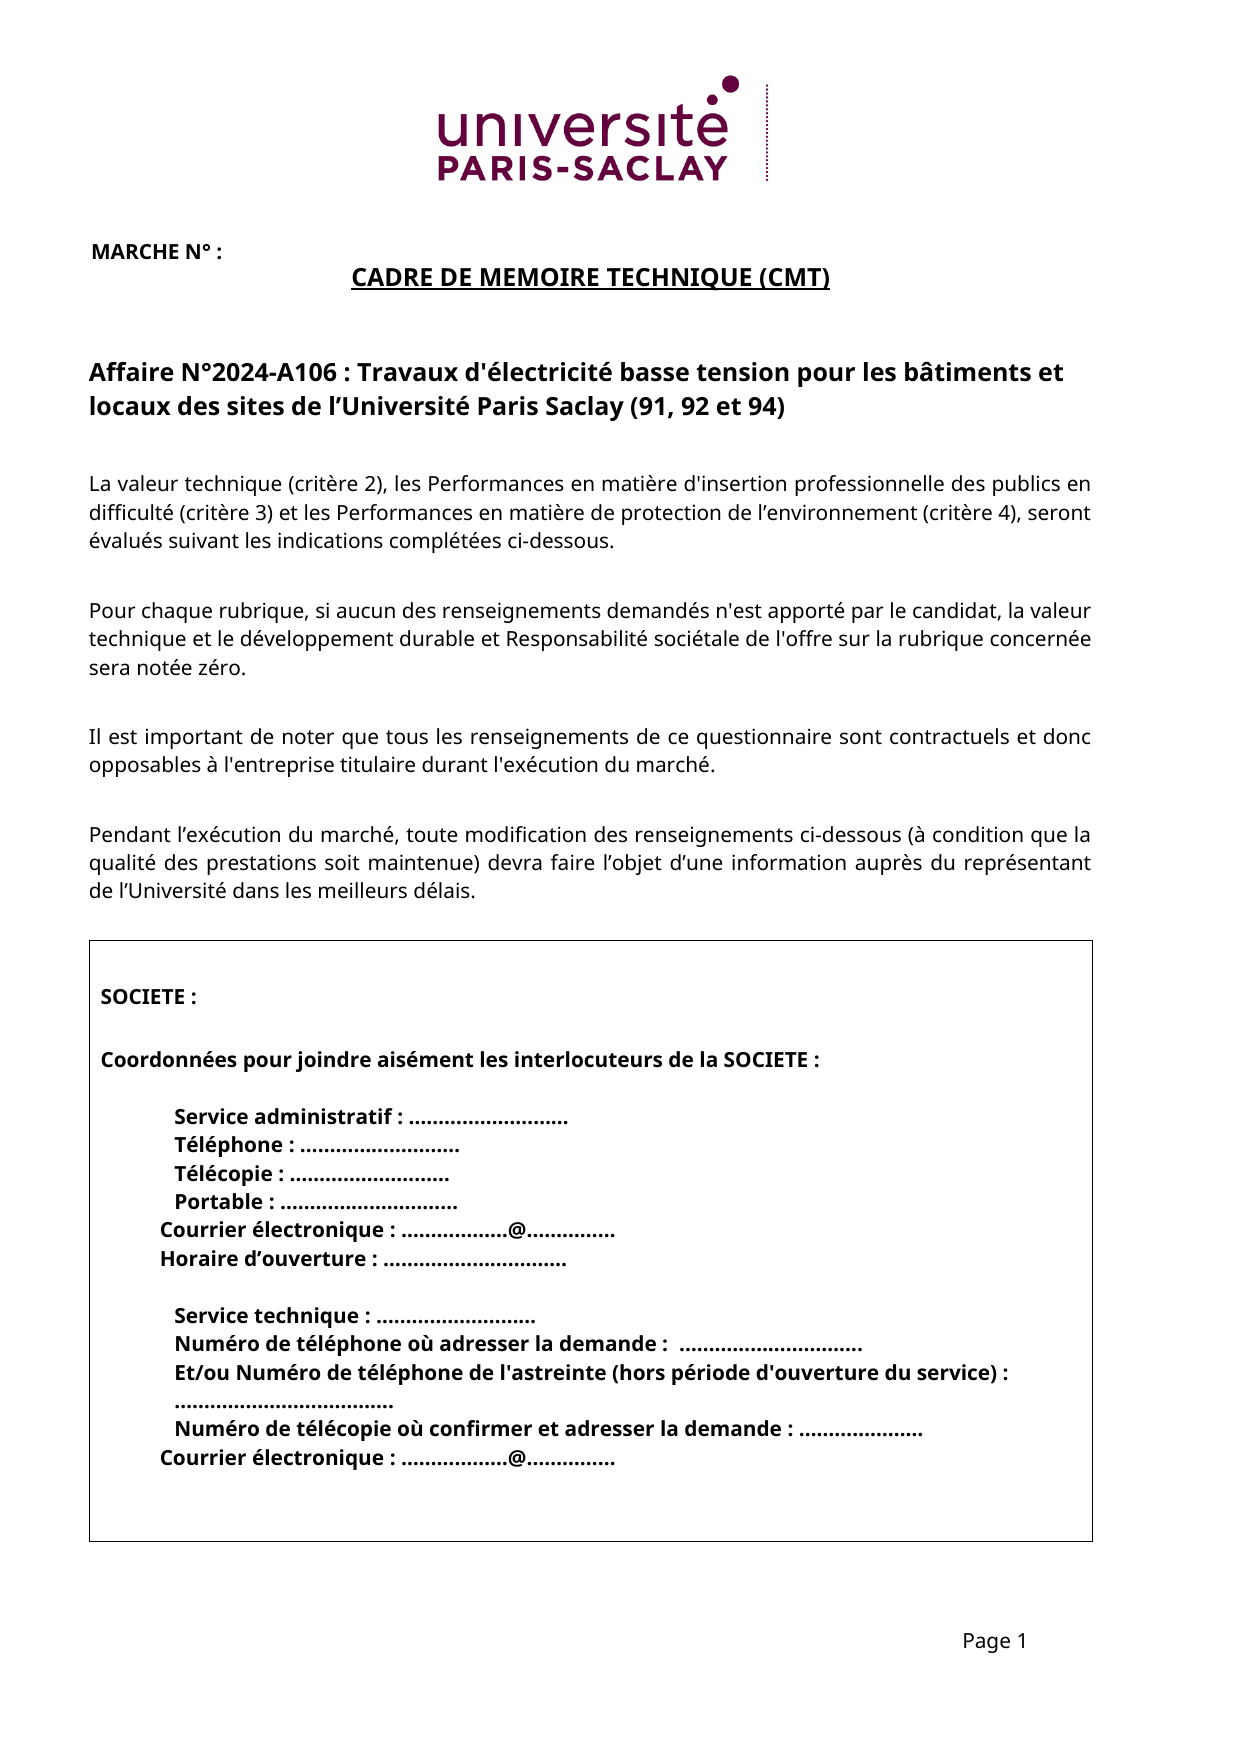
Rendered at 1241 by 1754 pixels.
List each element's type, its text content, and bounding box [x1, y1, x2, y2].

table_header SOCIETE : Coordonnées pour joindre aisément les interlocuteurs de la SOCIETE : Service administratif : ……………………… Téléphone : ……………………… Télécopie : ……………………… Portable : ………………………… Courrier électronique : ………………@…………… Horaire d’ouverture : …………………………. Service technique : ……………………… Numéro de téléphone où adresser la demande : …………………………. Et/ou Numéro de téléphone de l'astreinte (hors période d'ouverture du service) : ………………………………. Numéro de télécopie où confirmer et adresser la demande : ………………… Courrier électronique : ………………@…………… [90, 941, 1092, 1541]
text Pendant l’exécution du marché, toute modification des renseignements ci-dessous (à condition que la qualité des prestations soit maintenue) devra faire l’objet d’une information auprès du représentant de l’Université dans les meilleurs délais. [89, 820, 1093, 905]
text CADRE DE MEMOIRE TECHNIQUE (CMT) [91, 265, 1091, 292]
text La valeur technique (critère 2), les Performances en matière d'insertion professionnelle des publics en difficulté (critère 3) et les Performances en matière de protection de l’environnement (critère 4), seront évalués suivant les indications complétées ci-dessous. [89, 469, 1093, 555]
picture [412, 47, 769, 207]
text Pour chaque rubrique, si aucun des renseignements demandés n'est apporté par le candidat, la valeur technique et le développement durable et Responsabilité sociétale de l'offre sur la rubrique concernée sera notée zéro. [89, 596, 1093, 681]
text Affaire N°2024-A106 : Travaux d'électricité basse tension pour les bâtiments et locaux des sites de l’Université Paris Saclay (91, 92 et 94) [89, 355, 1083, 423]
text Il est important de noter que tous les renseignements de ce questionnaire sont contractuels et donc opposables à l'entreprise titulaire durant l'exécution du marché. [89, 722, 1093, 779]
text MARCHE N° : [91, 238, 1091, 265]
